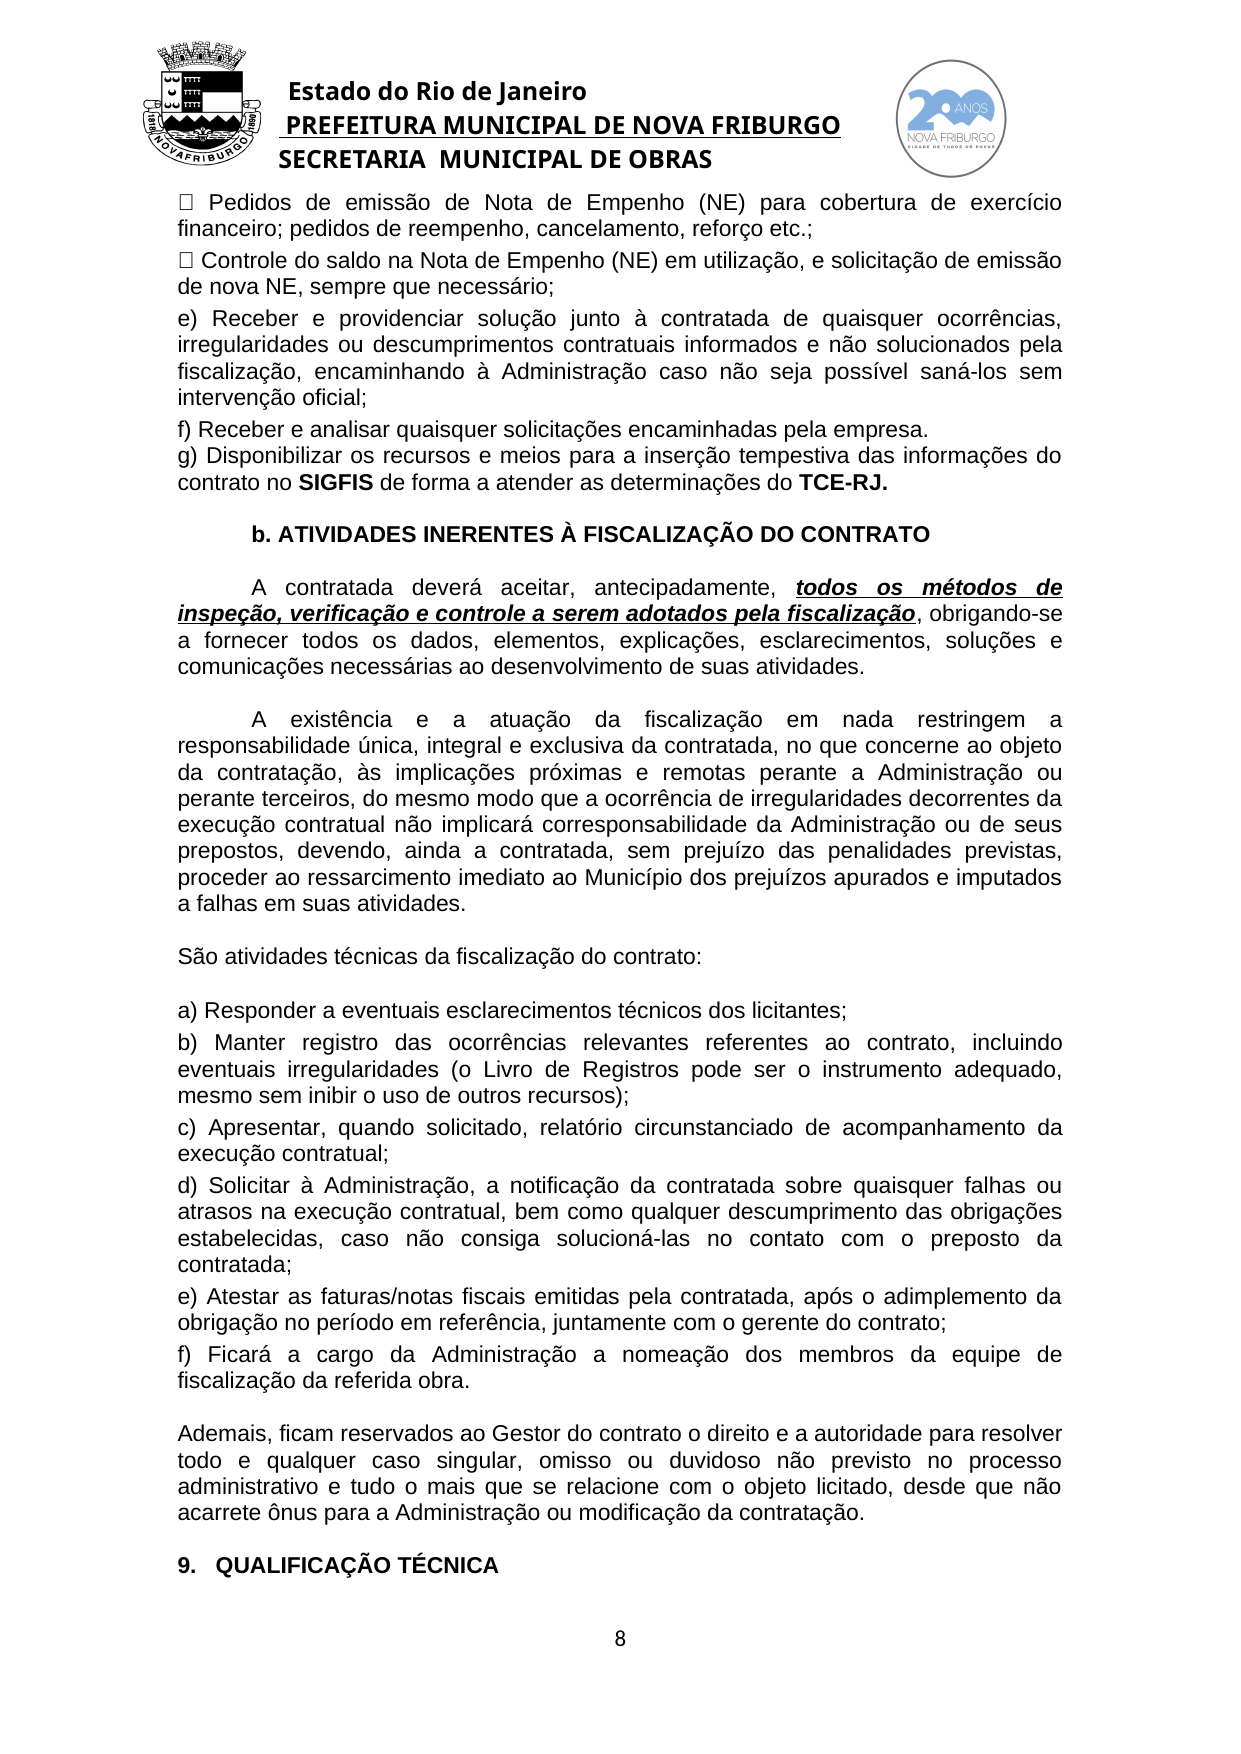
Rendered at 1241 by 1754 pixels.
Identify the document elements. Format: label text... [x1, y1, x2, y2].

text A contratada deverá aceitar, antecipadamente, todos os métodos de inspeção, verificação e controle a serem adotados pela fiscalização, obrigando-se a fornecer todos os dados, elementos, explicações, esclarecimentos, soluções e comunicações necessárias ao desenvolvimento de suas atividades. [177, 574, 1063, 679]
text Ademais, ficam reservados ao Gestor do contrato o direito e a autoridade para resolver todo e qualquer caso singular, omisso ou duvidoso não previsto no processo administrativo e tudo o mais que se relacione com o objeto licitado, desde que não acarrete ônus para a Administração ou modificação da contratação. [177, 1420, 1063, 1526]
text A existência e a atuação da fiscalização em nada restringem a responsabilidade única, integral e exclusiva da contratada, no que concerne ao objeto da contratação, às implicações próximas e remotas perante a Administração ou perante terceiros, do mesmo modo que a ocorrência de irregularidades decorrentes da execução contratual não implicará corresponsabilidade da Administração ou de seus prepostos, devendo, ainda a contratada, sem prejuízo das penalidades previstas, proceder ao ressarcimento imediato ao Município dos prejuízos apurados e imputados a falhas em suas atividades. [177, 706, 1063, 917]
text  Pedidos de emissão de Nota de Empenho (NE) para cobertura de exercício financeiro; pedidos de reempenho, cancelamento, reforço etc.; [177, 188, 1063, 241]
text a) Responder a eventuais esclarecimentos técnicos dos licitantes; [177, 997, 1063, 1024]
text d) Solicitar à Administração, a notificação da contratada sobre quaisquer falhas ou atrasos na execução contratual, bem como qualquer descumprimento das obrigações estabelecidas, caso não consiga solucioná-las no contato com o preposto da contratada; [177, 1172, 1063, 1277]
picture [142, 40, 262, 166]
text  Controle do saldo na Nota de Empenho (NE) em utilização, e solicitação de emissão de nova NE, sempre que necessário; [177, 247, 1063, 299]
text 9. QUALIFICAÇÃO TÉCNICA [177, 1552, 1063, 1578]
text c) Apresentar, quando solicitado, relatório circunstanciado de acompanhamento da execução contratual; [177, 1114, 1063, 1166]
picture [852, 56, 1050, 182]
text f) Ficará a cargo da Administração a nomeação dos membros da equipe de fiscalização da referida obra. [177, 1341, 1063, 1394]
text b) Manter registro das ocorrências relevantes referentes ao contrato, incluindo eventuais irregularidades (o Livro de Registros pode ser o instrumento adequado, mesmo sem inibir o uso de outros recursos); [177, 1029, 1063, 1108]
text São atividades técnicas da fiscalização do contrato: [177, 943, 1063, 969]
text f) Receber e analisar quaisquer solicitações encaminhadas pela empresa. [177, 416, 1063, 442]
text g) Disponibilizar os recursos e meios para a inserção tempestiva das informações do contrato no SIGFIS de forma a atender as determinações do TCE-RJ. [177, 442, 1063, 495]
text b. ATIVIDADES INERENTES À FISCALIZAÇÃO DO CONTRATO [177, 521, 1063, 548]
text e) Atestar as faturas/notas fiscais emitidas pela contratada, após o adimplemento da obrigação no período em referência, juntamente com o gerente do contrato; [177, 1283, 1063, 1336]
text e) Receber e providenciar solução junto à contratada de quaisquer ocorrências, irregularidades ou descumprimentos contratuais informados e não solucionados pela fiscalização, encaminhando à Administração caso não seja possível saná-los sem intervenção oficial; [177, 305, 1063, 410]
